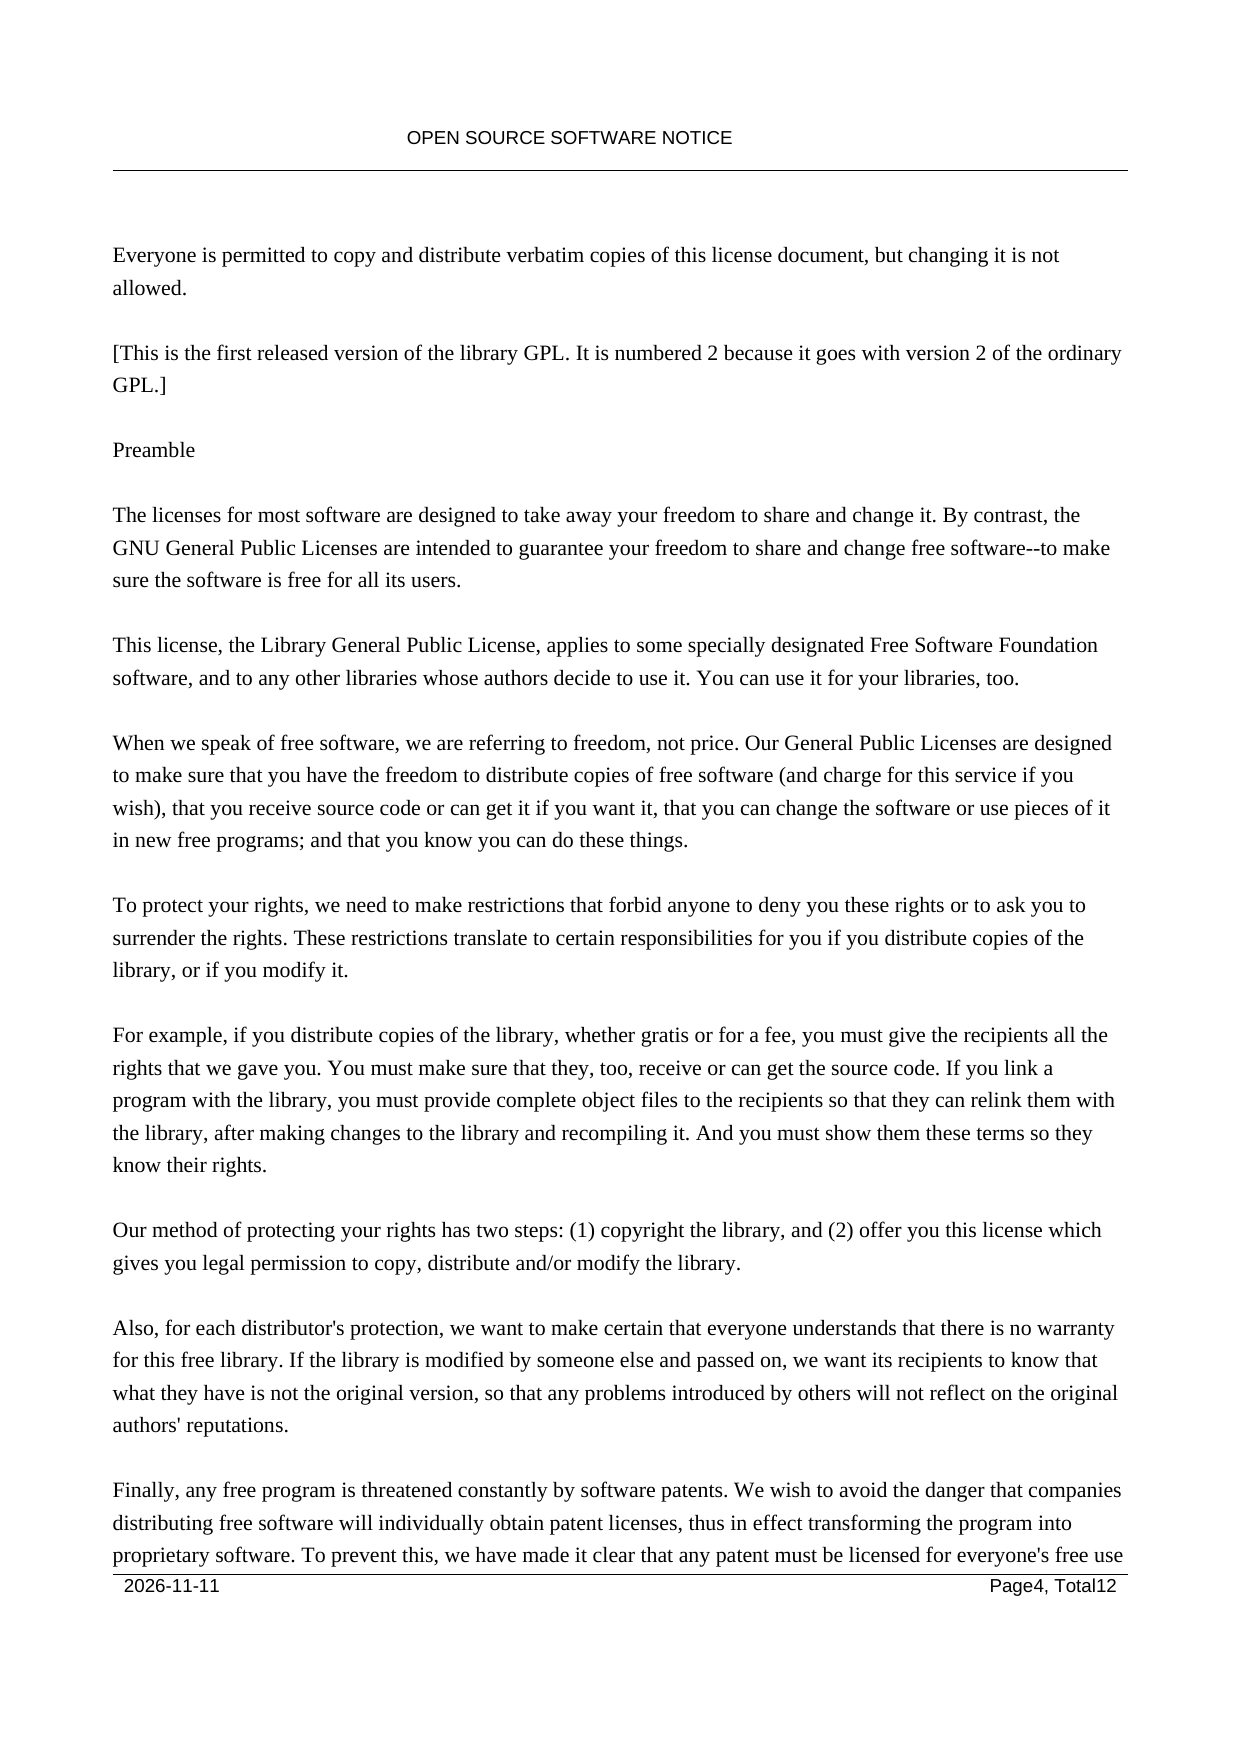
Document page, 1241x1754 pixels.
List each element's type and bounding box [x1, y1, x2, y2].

text [112, 206, 1128, 1571]
